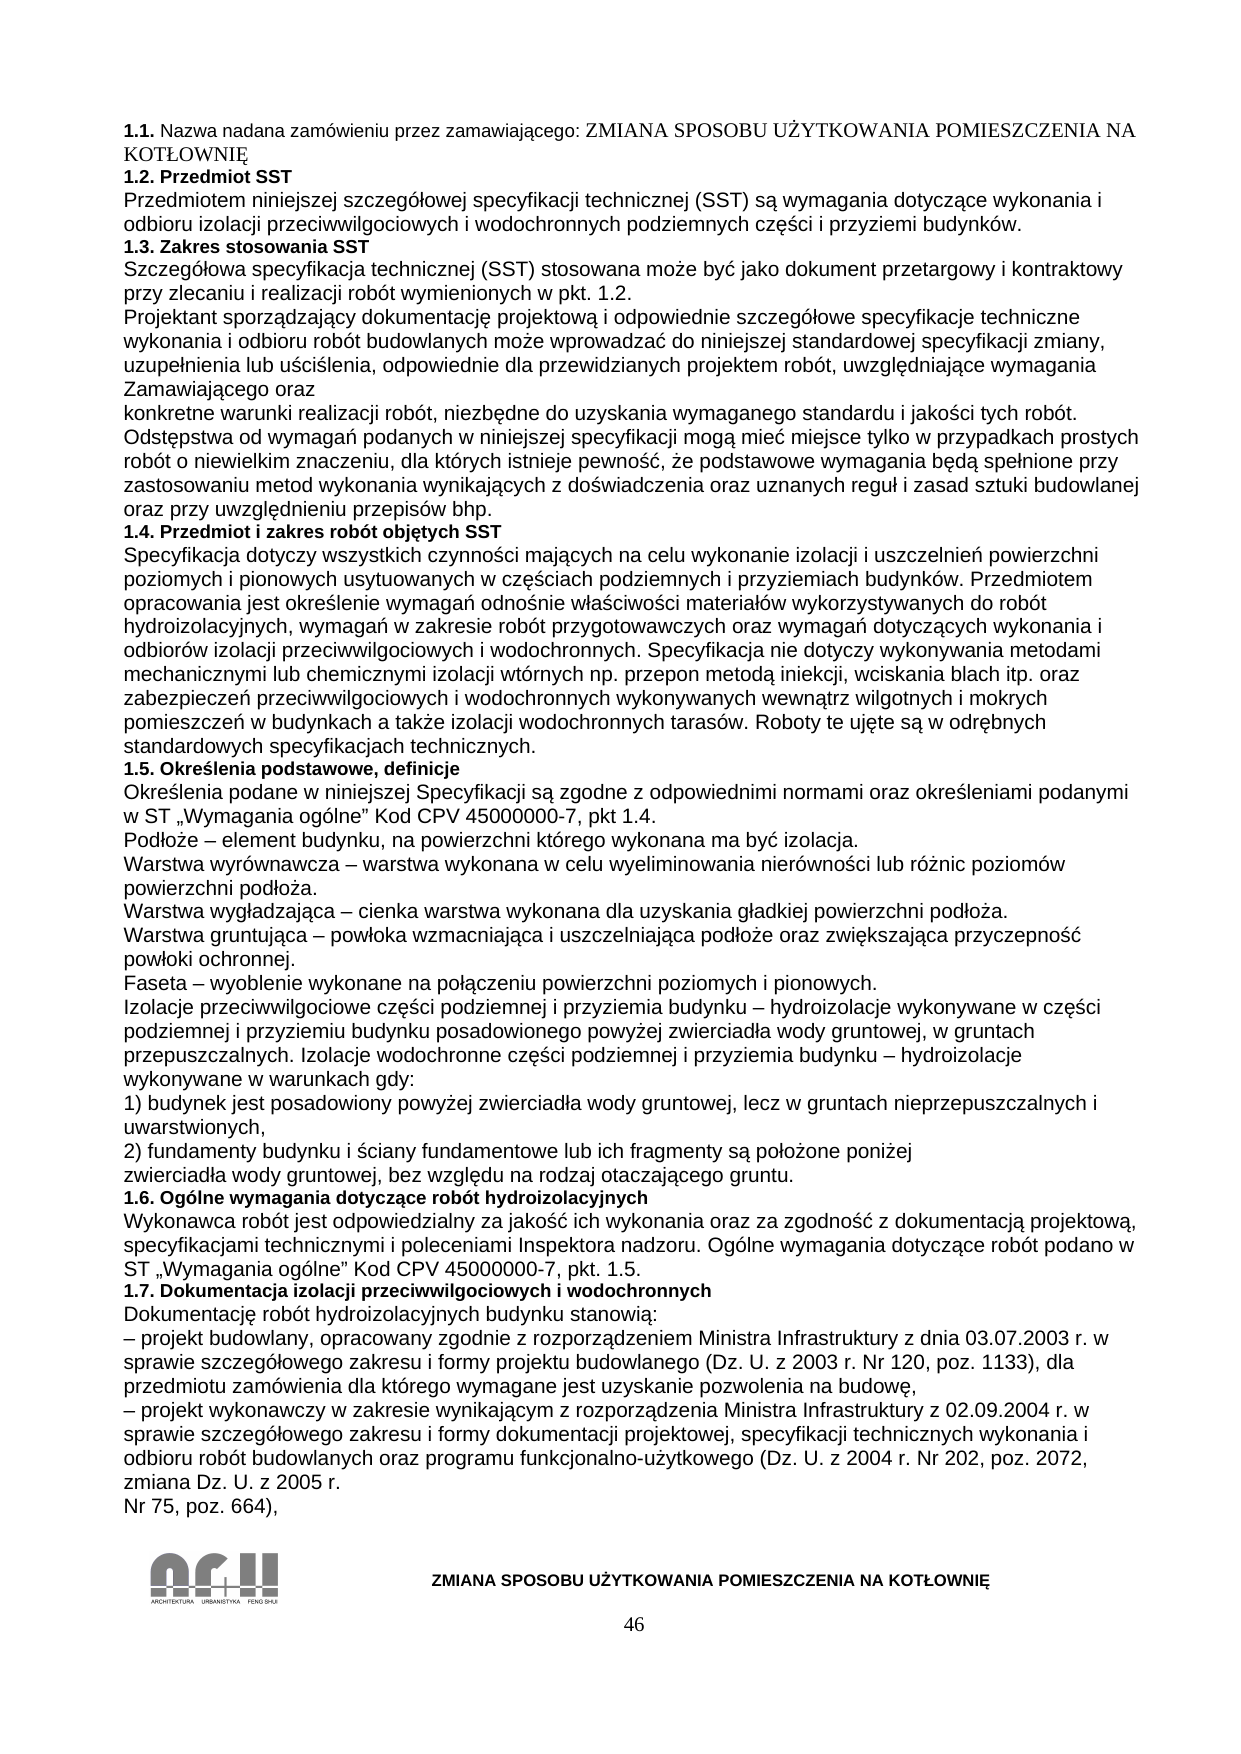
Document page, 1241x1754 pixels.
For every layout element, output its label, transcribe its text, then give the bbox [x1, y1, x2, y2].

text Nr 75, poz. 664), [123, 1493, 1144, 1517]
text Dokumentację robót hydroizolacyjnych budynku stanowią: [123, 1302, 1144, 1326]
text Podłoże – element budynku, na powierzchni którego wykonana ma być izolacja. [123, 827, 1144, 851]
text 1.6. Ogólne wymagania dotyczące robót hydroizolacyjnych [123, 1187, 1144, 1208]
text Specyfikacja dotyczy wszystkich czynności mających na celu wykonanie izolacji i uszczelnień powierzchni poziomych i pionowych usytuowanych w częściach podziemnych i przyziemiach budynków. Przedmiotem opracowania jest określenie wymagań odnośnie właściwości materiałów wykorzystywanych do robót hydroizolacyjnych, wymagań w zakresie robót przygotowawczych oraz wymagań dotyczących wykonania i odbiorów izolacji przeciwwilgociowych i wodochronnych. Specyfikacja nie dotyczy wykonywania metodami mechanicznymi lub chemicznymi izolacji wtórnych np. przepon metodą iniekcji, wciskania blach itp. oraz zabezpieczeń przeciwwilgociowych i wodochronnych wykonywanych wewnątrz wilgotnych i mokrych pomieszczeń w budynkach a także izolacji wodochronnych tarasów. Roboty te ujęte są w odrębnych standardowych specyfikacjach technicznych. [123, 542, 1144, 758]
text Przedmiotem niniejszej szczegółowej specyfikacji technicznej (SST) są wymagania dotyczące wykonania i odbioru izolacji przeciwwilgociowych i wodochronnych podziemnych części i przyziemi budynków. [123, 188, 1144, 236]
text konkretne warunki realizacji robót, niezbędne do uzyskania wymaganego standardu i jakości tych robót. [123, 401, 1144, 425]
text Faseta – wyoblenie wykonane na połączeniu powierzchni poziomych i pionowych. [123, 971, 1144, 995]
text 1.3. Zakres stosowania SST [123, 236, 1144, 257]
text Wykonawca robót jest odpowiedzialny za jakość ich wykonania oraz za zgodność z dokumentacją projektową, specyfikacjami technicznymi i poleceniami Inspektora nadzoru. Ogólne wymagania dotyczące robót podano w ST „Wymagania ogólne” Kod CPV 45000000-7, pkt. 1.5. [123, 1208, 1144, 1280]
text 1.7. Dokumentacja izolacji przeciwwilgociowych i wodochronnych [123, 1280, 1144, 1302]
text – projekt wykonawczy w zakresie wynikającym z rozporządzenia Ministra Infrastruktury z 02.09.2004 r. w sprawie szczegółowego zakresu i formy dokumentacji projektowej, specyfikacji technicznych wykonania i odbioru robót budowlanych oraz programu funkcjonalno-użytkowego (Dz. U. z 2004 r. Nr 202, poz. 2072, zmiana Dz. U. z 2005 r. [123, 1398, 1144, 1493]
text Warstwa wyrównawcza – warstwa wykonana w celu wyeliminowania nierówności lub różnic poziomów powierzchni podłoża. [123, 851, 1144, 899]
text 2) fundamenty budynku i ściany fundamentowe lub ich fragmenty są położone poniżej [123, 1139, 1144, 1163]
text Określenia podane w niniejszej Specyfikacji są zgodne z odpowiednimi normami oraz określeniami podanymi w ST „Wymagania ogólne” Kod CPV 45000000-7, pkt 1.4. [123, 779, 1144, 827]
text 1) budynek jest posadowiony powyżej zwierciadła wody gruntowej, lecz w gruntach nieprzepuszczalnych i uwarstwionych, [123, 1091, 1144, 1139]
picture [149, 1551, 279, 1605]
text 1.4. Przedmiot i zakres robót objętych SST [123, 521, 1144, 542]
text 1.2. Przedmiot SST [123, 166, 1144, 188]
text Warstwa wygładzająca – cienka warstwa wykonana dla uzyskania gładkiej powierzchni podłoża. [123, 899, 1144, 923]
text zwierciadła wody gruntowej, bez względu na rodzaj otaczającego gruntu. [123, 1163, 1144, 1187]
text Odstępstwa od wymagań podanych w niniejszej specyfikacji mogą mieć miejsce tylko w przypadkach prostych robót o niewielkim znaczeniu, dla których istnieje pewność, że podstawowe wymagania będą spełnione przy zastosowaniu metod wykonania wynikających z doświadczenia oraz uznanych reguł i zasad sztuki budowlanej oraz przy uwzględnieniu przepisów bhp. [123, 425, 1144, 521]
text Szczegółowa specyfikacja technicznej (SST) stosowana może być jako dokument przetargowy i kontraktowy przy zlecaniu i realizacji robót wymienionych w pkt. 1.2. [123, 257, 1144, 305]
text Warstwa gruntująca – powłoka wzmacniająca i uszczelniająca podłoże oraz zwiększająca przyczepność powłoki ochronnej. [123, 923, 1144, 971]
text – projekt budowlany, opracowany zgodnie z rozporządzeniem Ministra Infrastruktury z dnia 03.07.2003 r. w sprawie szczegółowego zakresu i formy projektu budowlanego (Dz. U. z 2003 r. Nr 120, poz. 1133), dla przedmiotu zamówienia dla którego wymagane jest uzyskanie pozwolenia na budowę, [123, 1326, 1144, 1398]
text 1.5. Określenia podstawowe, definicje [123, 758, 1144, 779]
text Izolacje przeciwwilgociowe części podziemnej i przyziemia budynku – hydroizolacje wykonywane w części podziemnej i przyziemiu budynku posadowionego powyżej zwierciadła wody gruntowej, w gruntach przepuszczalnych. Izolacje wodochronne części podziemnej i przyziemia budynku – hydroizolacje wykonywane w warunkach gdy: [123, 995, 1144, 1091]
text 1.1. Nazwa nadana zamówieniu przez zamawiającego: ZMIANA SPOSOBU UŻYTKOWANIA POMIESZCZENIA NA KOTŁOWNIĘ [123, 118, 1144, 166]
text Projektant sporządzający dokumentację projektową i odpowiednie szczegółowe specyfikacje techniczne wykonania i odbioru robót budowlanych może wprowadzać do niniejszej standardowej specyfikacji zmiany, uzupełnienia lub uściślenia, odpowiednie dla przewidzianych projektem robót, uwzględniające wymagania Zamawiającego oraz [123, 305, 1144, 401]
